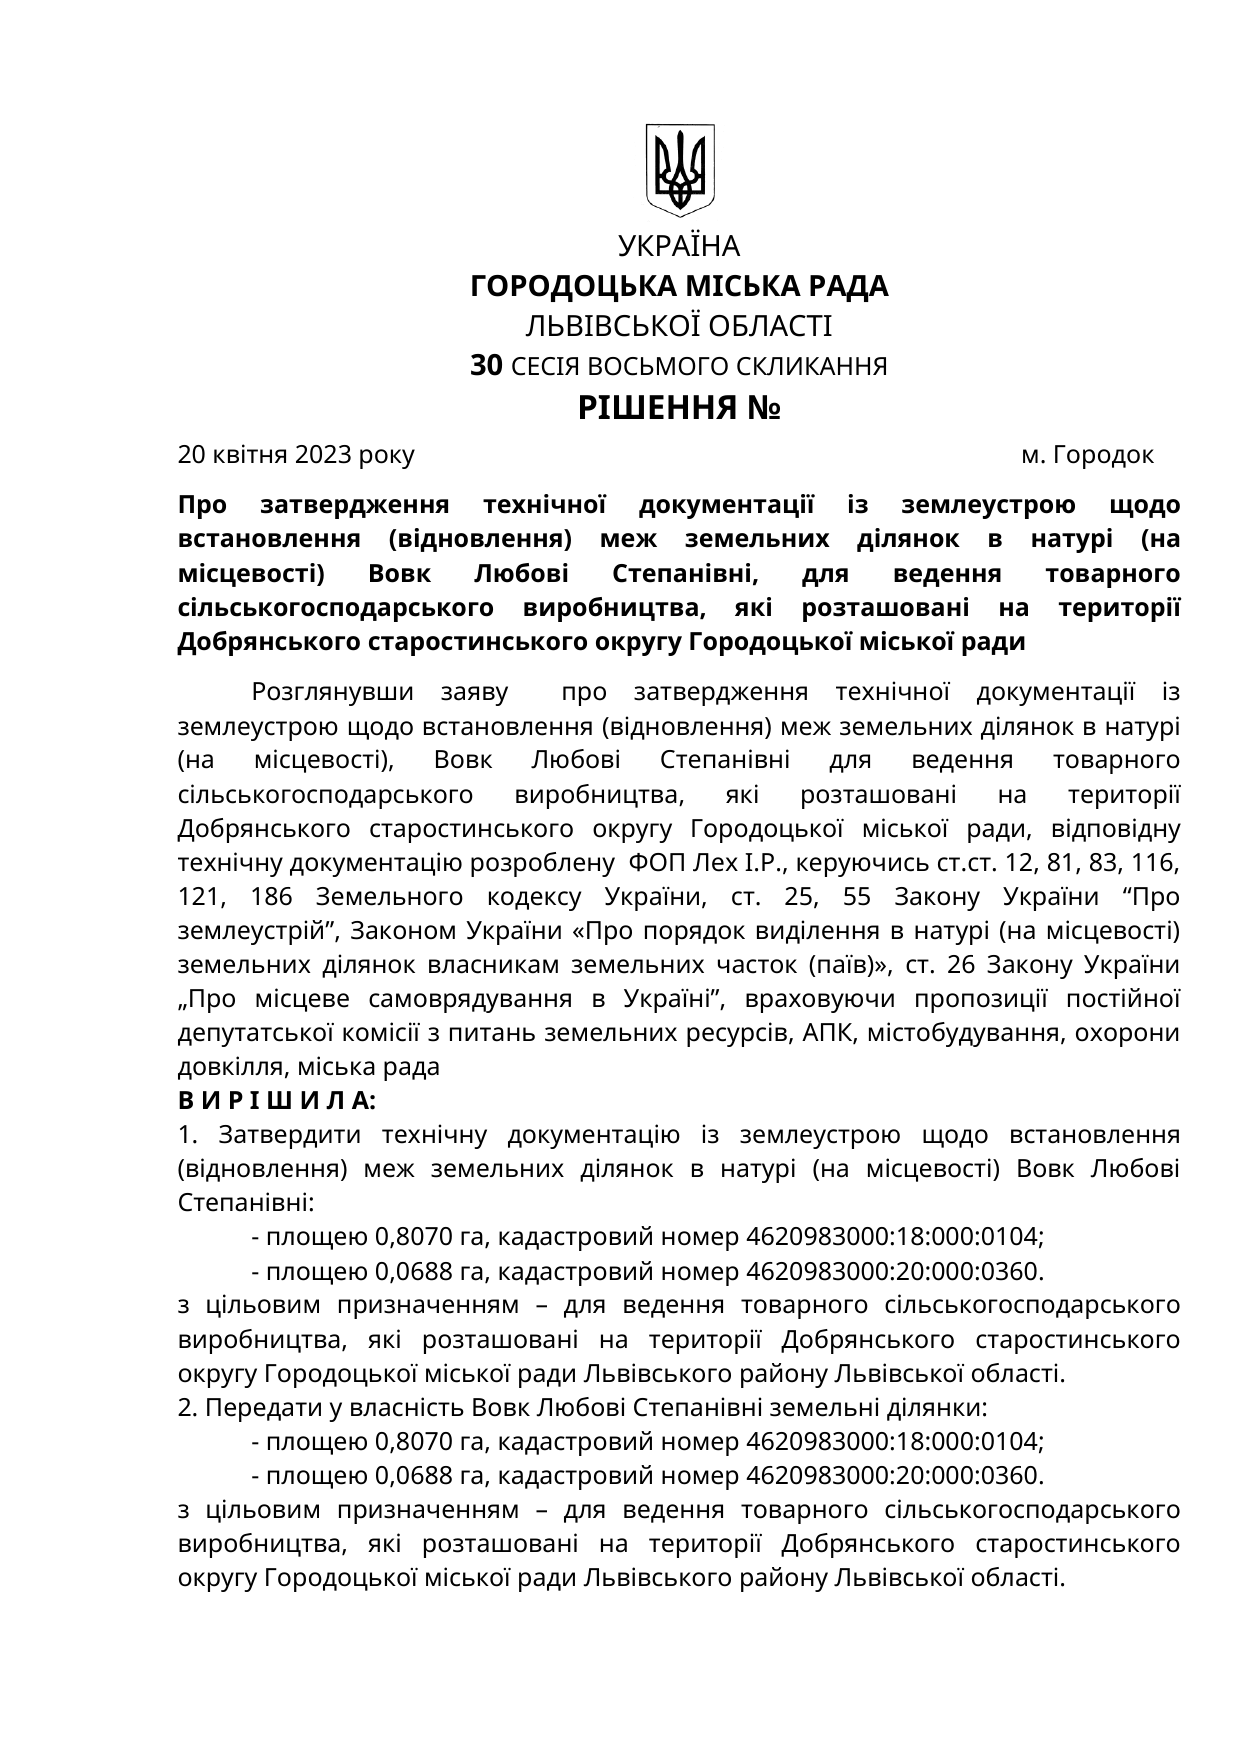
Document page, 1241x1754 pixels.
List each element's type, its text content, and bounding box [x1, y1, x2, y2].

text 2. Передати у власність Вовк Любові Степанівні земельні ділянки: [177, 1389, 1182, 1423]
text РІШЕННЯ № [177, 384, 1181, 429]
text - площею 0,8070 га, кадастровий номер 4620983000:18:000:0104; [177, 1219, 1182, 1253]
text ГОРОДОЦЬКА МІСЬКА РАДА [177, 265, 1181, 305]
text - площею 0,8070 га, кадастровий номер 4620983000:18:000:0104; [177, 1423, 1182, 1457]
text - площею 0,0688 га, кадастровий номер 4620983000:20:000:0360. [177, 1253, 1182, 1287]
text ЛЬВІВСЬКОЇ ОБЛАСТІ [177, 305, 1181, 344]
text 20 квітня 2023 року м. Городок [177, 436, 1181, 470]
text Розглянувши заяву про затвердження технічної документації із землеустрою щодо встановлення (відновлення) меж земельних ділянок в натурі (на місцевості), Вовк Любові Степанівні для ведення товарного сільськогосподарського виробництва, які розташовані на території Добрянського старостинського округу Городоцької міської ради, відповідну технічну документацію розроблену ФОП Лех І.Р., керуючись ст.ст. 12, 81, 83, 116, 121, 186 Земельного кодексу України, ст. 25, 55 Закону України “Про землеустрій”, Законом України «Про порядок виділення в натурі (на місцевості) земельних ділянок власникам земельних часток (паїв)», ст. 26 Закону України „Про місцеве самоврядування в Україні”, враховуючи пропозиції постійної депутатської комісії з питань земельних ресурсів, АПК, містобудування, охорони довкілля, міська рада [177, 674, 1182, 1083]
text 1. Затвердити технічну документацію із землеустрою щодо встановлення (відновлення) меж земельних ділянок в натурі (на місцевості) Вовк Любові Степанівні: [177, 1117, 1182, 1219]
text з цільовим призначенням – для ведення товарного сільськогосподарського виробництва, які розташовані на території Добрянського старостинського округу Городоцької міської ради Львівського району Львівської області. [177, 1287, 1182, 1389]
text В И Р І Ш И Л А: [177, 1083, 1182, 1117]
picture [633, 118, 726, 222]
text УКРАЇНА [177, 225, 1181, 265]
text 30 сесія восьмого скликання [177, 344, 1181, 384]
text - площею 0,0688 га, кадастровий номер 4620983000:20:000:0360. [177, 1457, 1182, 1492]
text з цільовим призначенням – для ведення товарного сільськогосподарського виробництва, які розташовані на території Добрянського старостинського округу Городоцької міської ради Львівського району Львівської області. [177, 1492, 1182, 1594]
text Про затвердження технічної документації із землеустрою щодо встановлення (відновлення) меж земельних ділянок в натурі (на місцевості) Вовк Любові Степанівні, для ведення товарного сільськогосподарського виробництва, які розташовані на території Добрянського старостинського округу Городоцької міської ради [177, 487, 1182, 657]
